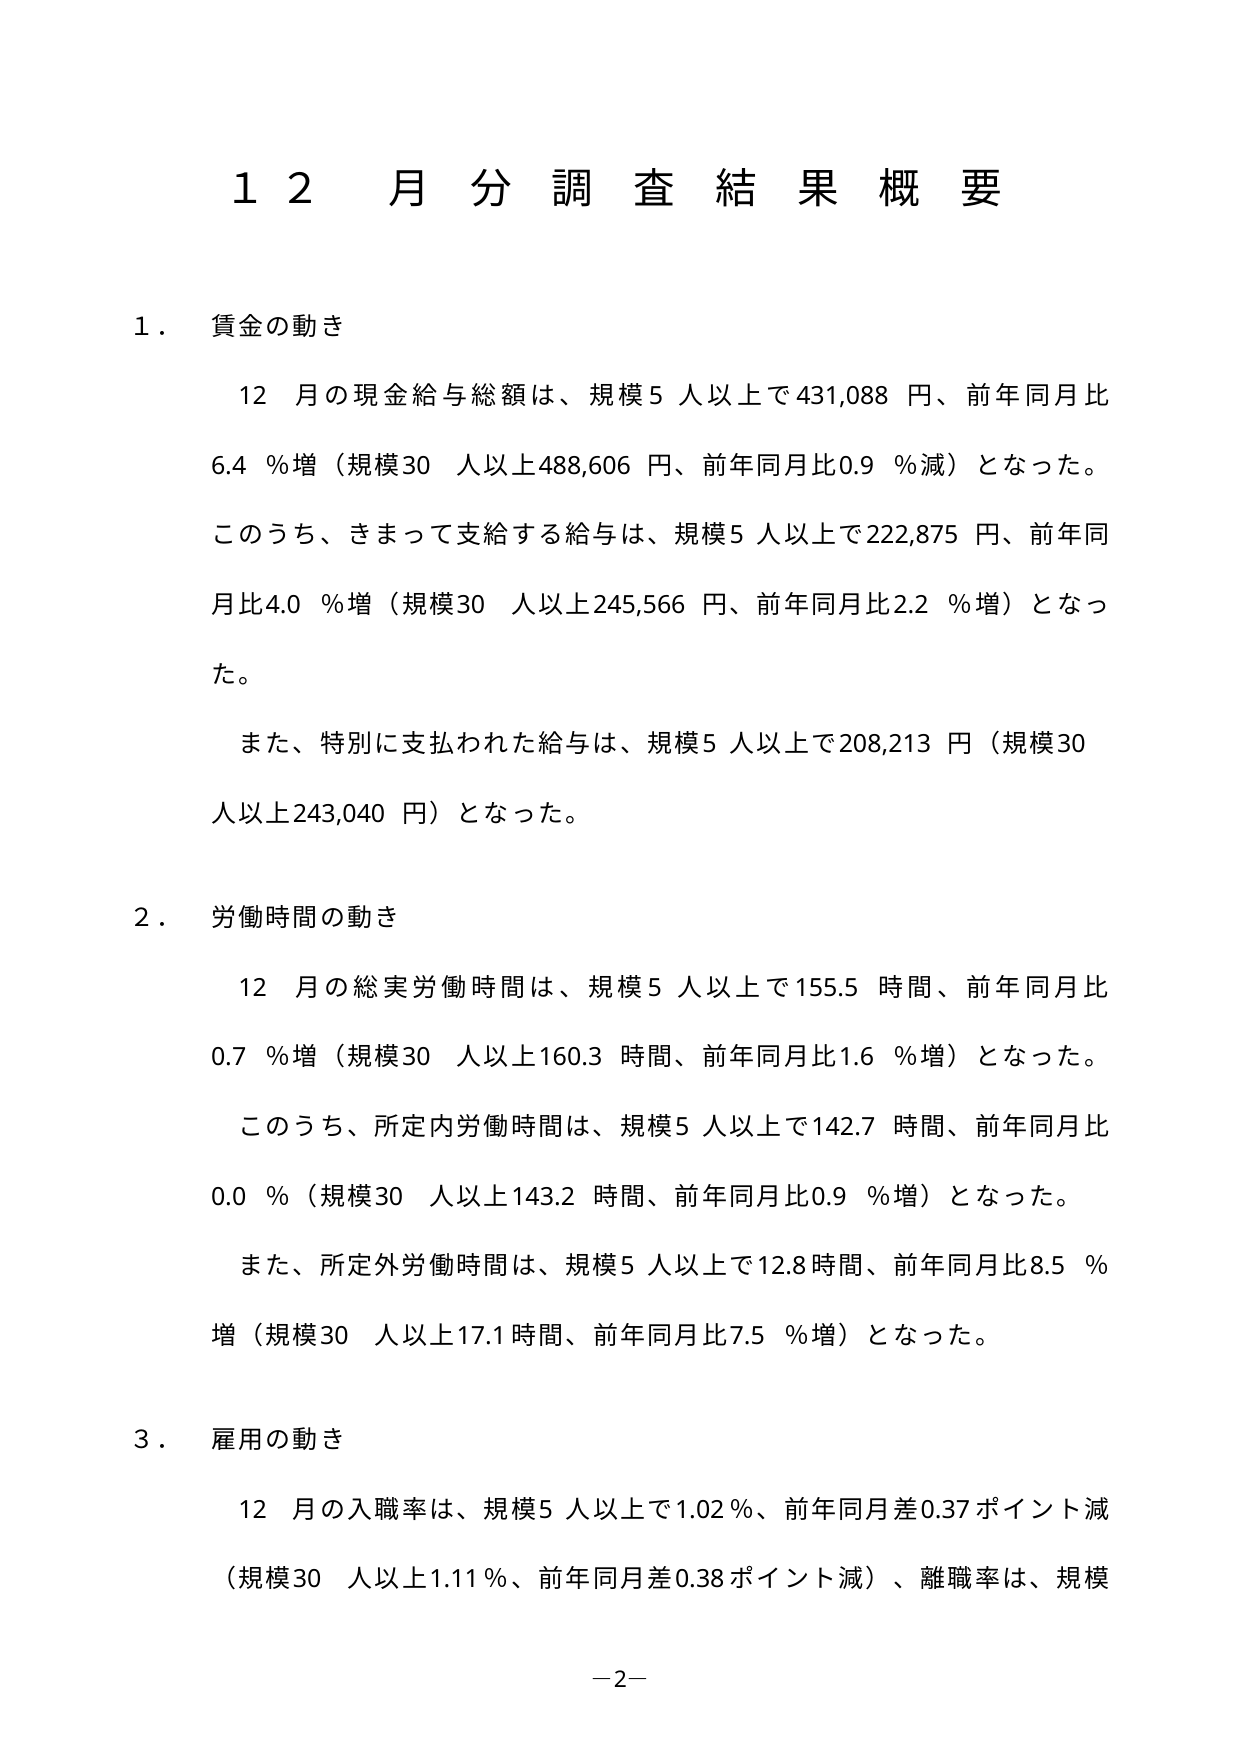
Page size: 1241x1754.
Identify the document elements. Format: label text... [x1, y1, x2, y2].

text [184, 1472, 1111, 1612]
list 雇用の動き [129, 1403, 1111, 1472]
list 労働時間の動き [129, 881, 1111, 951]
list 賃金の動き [129, 289, 1111, 359]
text 12月の現金給与総額は、規模5人以上で431,088円、前年同月比6.4％増（規模30人以上488,606円、前年同月比0.9％減）となった。 [184, 359, 1111, 498]
text また、特別に支払われた給与は、規模5人以上で208,213円（規模30人以上243,040円）となった。 [184, 707, 1111, 846]
text また、所定外労働時間は、規模5人以上で12.8時間、前年同月比8.5％増（規模30人以上17.1時間、前年同月比7.5％増）となった。 [184, 1229, 1111, 1368]
text このうち、きまって支給する給与は、規模5人以上で222,875円、前年同月比4.0％増（規模30人以上245,566円、前年同月比2.2％増）となった。 [184, 498, 1111, 707]
text 12月の総実労働時間は、規模5人以上で155.5時間、前年同月比0.7％増（規模30人以上160.3時間、前年同月比1.6％増）となった。 [184, 951, 1111, 1090]
text １２ 月 分 調 査 結 果 概 要 [129, 150, 1111, 220]
text このうち、所定内労働時間は、規模5人以上で142.7時間、前年同月比0.0％（規模30人以上143.2時間、前年同月比0.9％増）となった。 [184, 1090, 1111, 1229]
